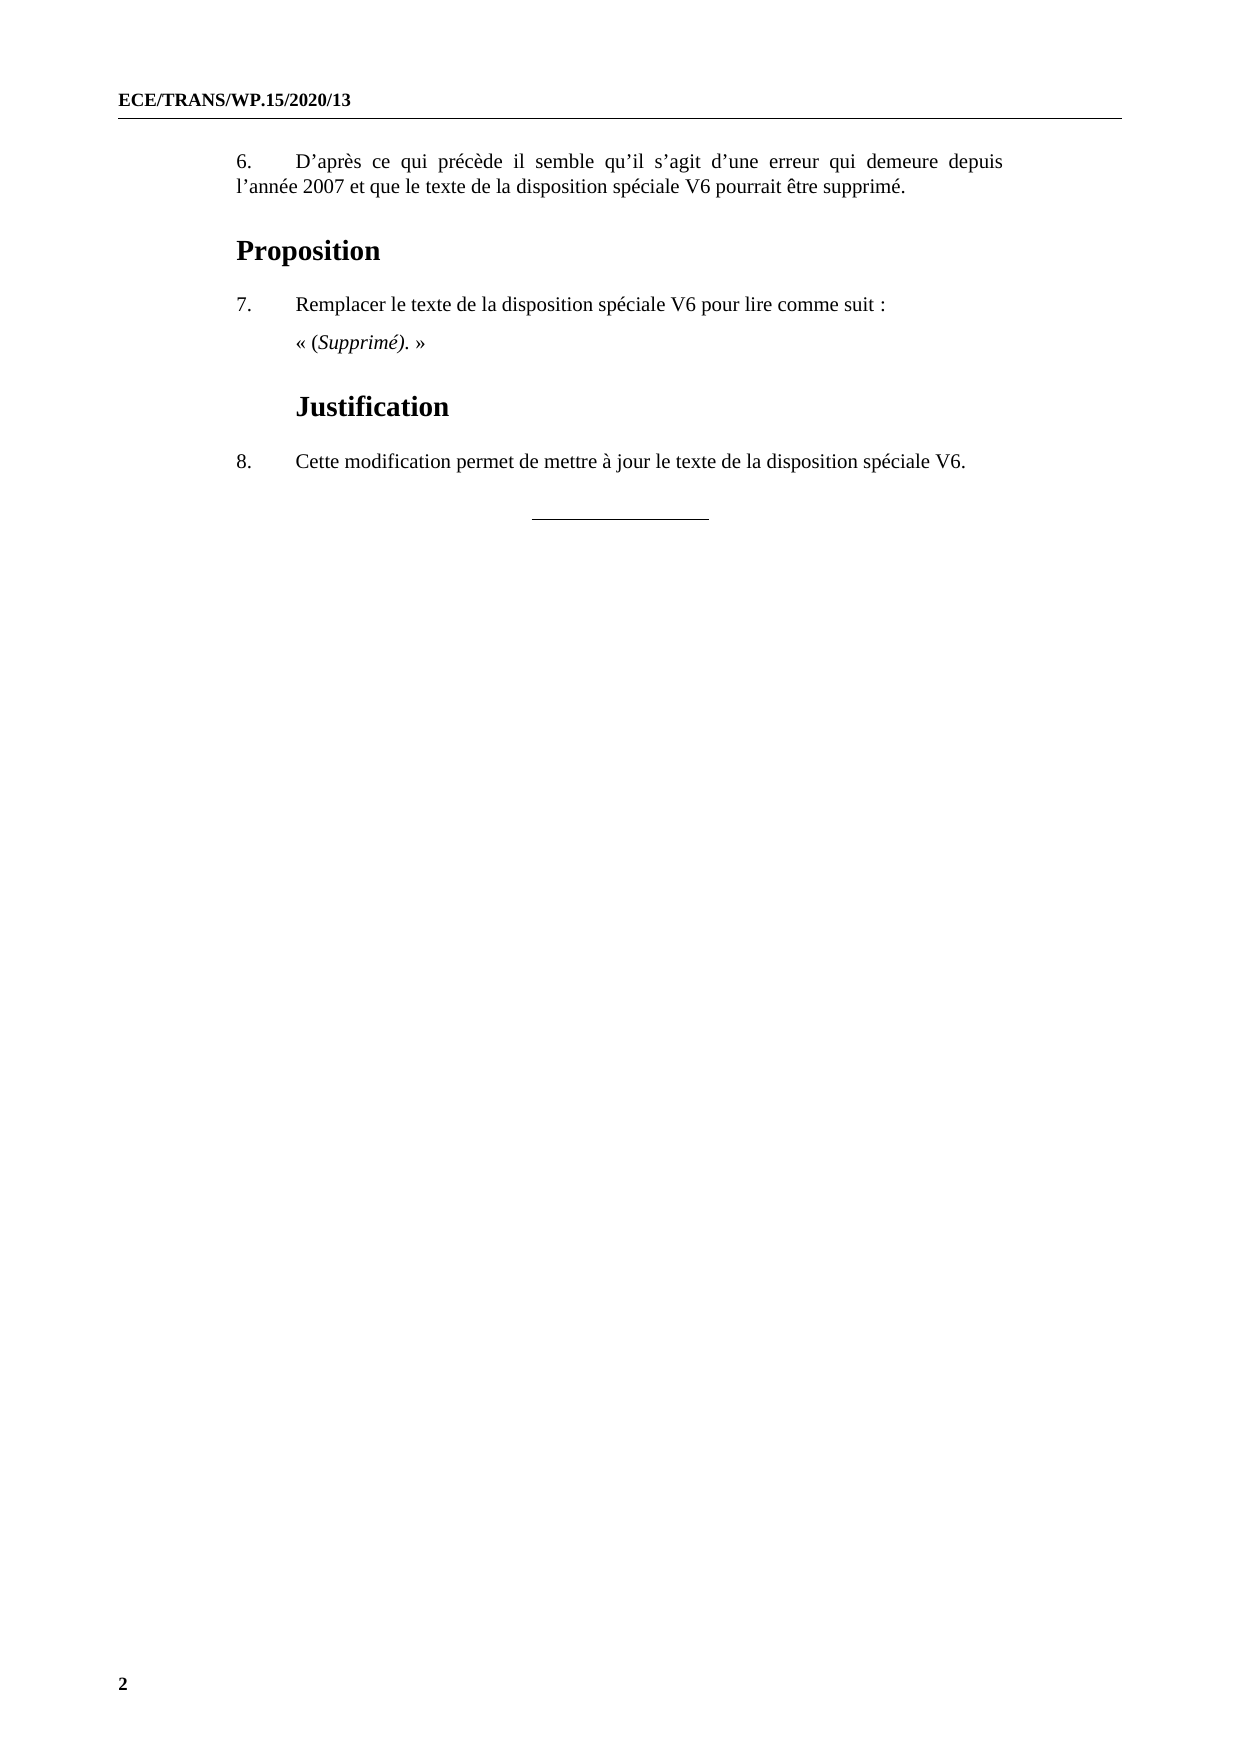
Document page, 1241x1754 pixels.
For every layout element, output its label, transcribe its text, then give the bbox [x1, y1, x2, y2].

text 8. Cette modification permet de mettre à jour le texte de la disposition spéciale V6. [236, 448, 1004, 473]
text 7. Remplacer le texte de la disposition spéciale V6 pour lire comme suit : [236, 291, 1004, 316]
text Justification [118, 391, 1004, 423]
text Proposition [118, 235, 1004, 266]
text « (Supprimé). » [236, 329, 1004, 354]
text 6. D’après ce qui précède il semble qu’il s’agit d’une erreur qui demeure depuis l’année 2007 et que le texte de la disposition spéciale V6 pourrait être supprimé. [236, 148, 1004, 198]
